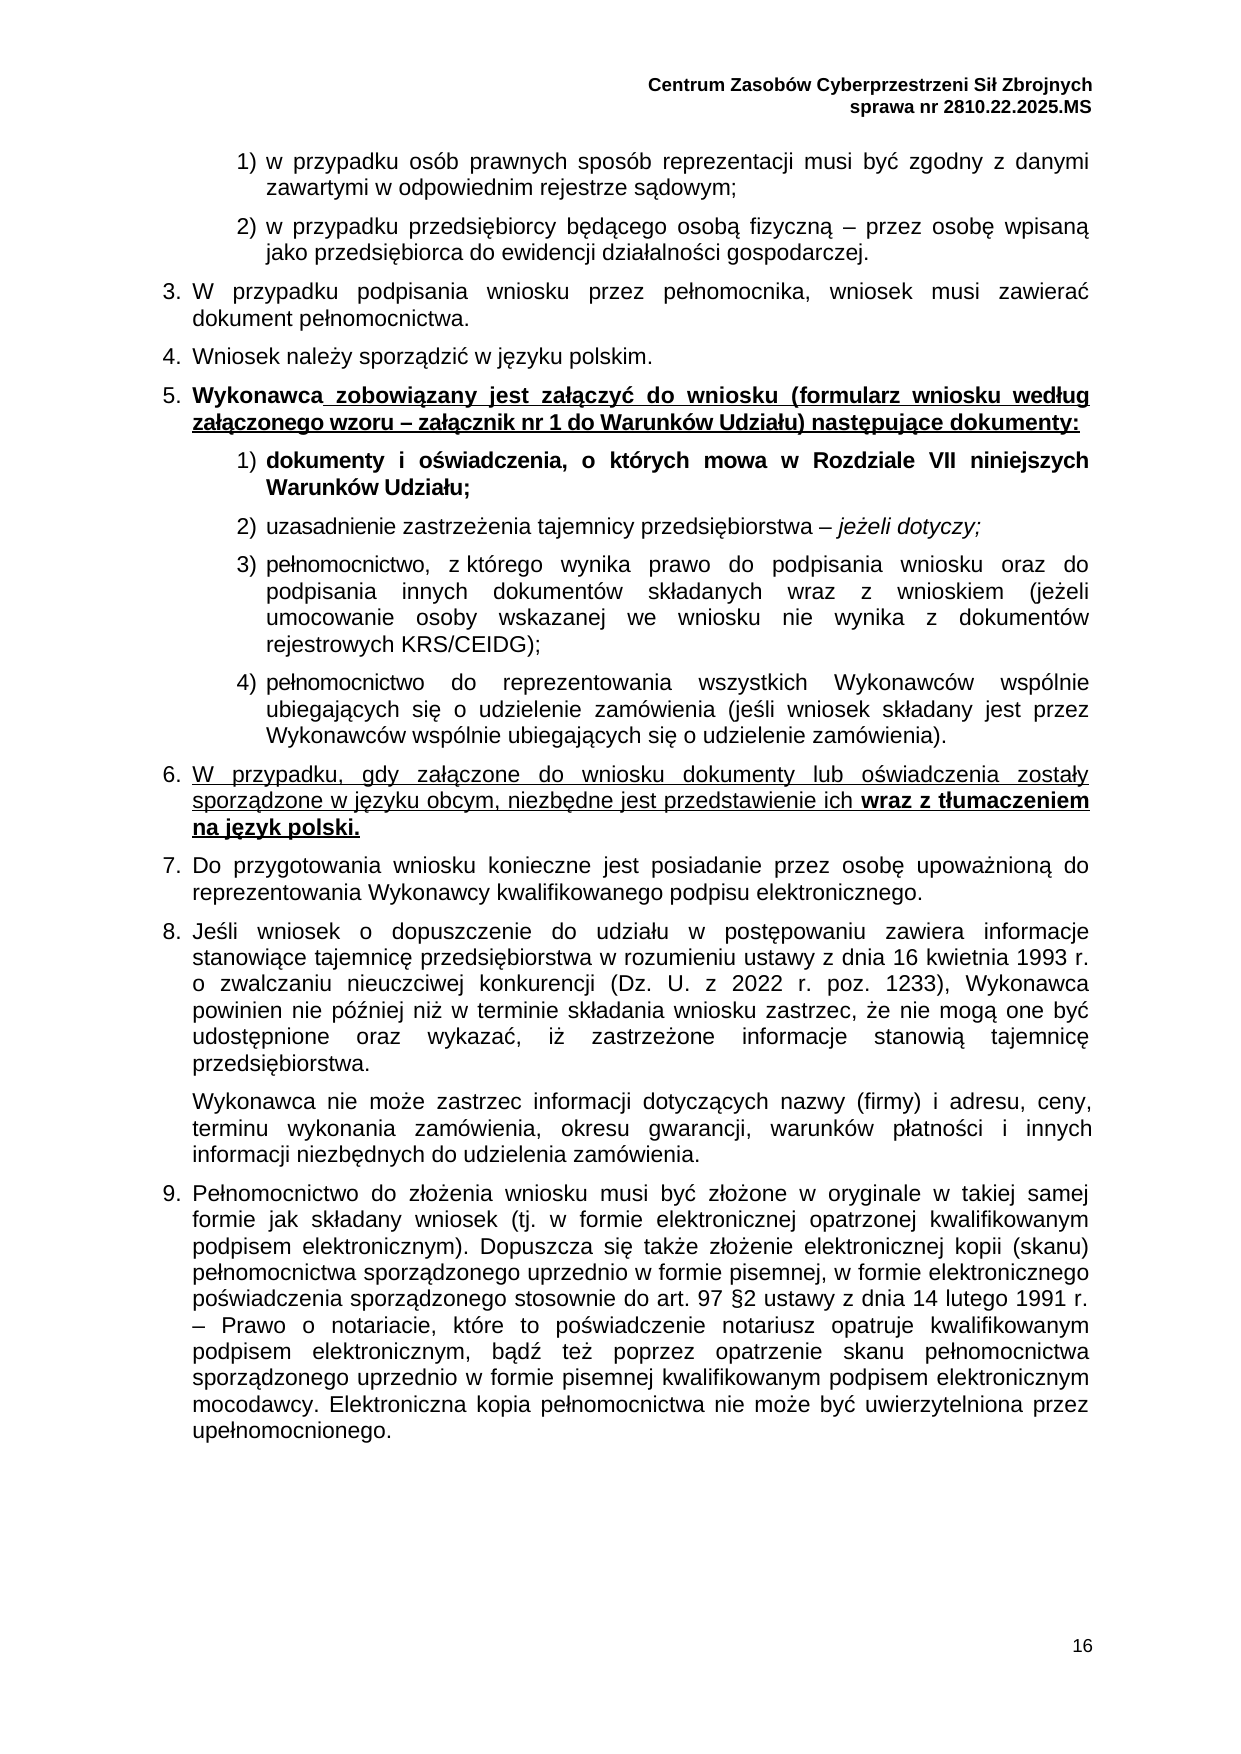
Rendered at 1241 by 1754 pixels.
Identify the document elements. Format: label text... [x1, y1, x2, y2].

list pełnomocnictwo, z którego wynika prawo do podpisania wniosku oraz do podpisania innych dokumentów składanych wraz z wnioskiem (jeżeli umocowanie osoby wskazanej we wniosku nie wynika z dokumentów rejestrowych KRS/CEIDG); [236, 551, 1090, 657]
list W przypadku podpisania wniosku przez pełnomocnika, wniosek musi zawierać dokument pełnomocnictwa. [162, 278, 1090, 331]
text Wykonawca nie może zastrzec informacji dotyczących nazwy (firmy) i adresu, ceny, terminu wykonania zamówienia, okresu gwarancji, warunków płatności i innych informacji niezbędnych do udzielenia zamówienia. [192, 1088, 1093, 1167]
list Wykonawca zobowiązany jest załączyć do wniosku (formularz wniosku według załączonego wzoru – załącznik nr 1 do Warunków Udziału) następujące dokumenty: [162, 382, 1090, 435]
list dokumenty i oświadczenia, o których mowa w Rozdziale VII niniejszych Warunków Udziału; [236, 447, 1090, 500]
list Do przygotowania wniosku konieczne jest posiadanie przez osobę upoważnioną do reprezentowania Wykonawcy kwalifikowanego podpisu elektronicznego. [162, 852, 1090, 905]
list W przypadku, gdy załączone do wniosku dokumenty lub oświadczenia zostały sporządzone w języku obcym, niezbędne jest przedstawienie ich wraz z tłumaczeniem na język polski. [162, 761, 1090, 840]
list uzasadnienie zastrzeżenia tajemnicy przedsiębiorstwa – jeżeli dotyczy; [236, 513, 1090, 539]
list Pełnomocnictwo do złożenia wniosku musi być złożone w oryginale w takiej samej formie jak składany wniosek (tj. w formie elektronicznej opatrzonej kwalifikowanym podpisem elektronicznym). Dopuszcza się także złożenie elektronicznej kopii (skanu) pełnomocnictwa sporządzonego uprzednio w formie pisemnej, w formie elektronicznego poświadczenia sporządzonego stosownie do art. 97 §2 ustawy z dnia 14 lutego 1991 r. – Prawo o notariacie, które to poświadczenie notariusz opatruje kwalifikowanym podpisem elektronicznym, bądź też poprzez opatrzenie skanu pełnomocnictwa sporządzonego uprzednio w formie pisemnej kwalifikowanym podpisem elektronicznym mocodawcy. Elektroniczna kopia pełnomocnictwa nie może być uwierzytelniona przez upełnomocnionego. [162, 1180, 1090, 1443]
list Wniosek należy sporządzić w języku polskim. [162, 343, 1090, 370]
list w przypadku przedsiębiorcy będącego osobą fizyczną – przez osobę wpisaną jako przedsiębiorca do ewidencji działalności gospodarczej. [236, 213, 1090, 266]
list Jeśli wniosek o dopuszczenie do udziału w postępowaniu zawiera informacje stanowiące tajemnicę przedsiębiorstwa w rozumieniu ustawy z dnia 16 kwietnia 1993 r. o zwalczaniu nieuczciwej konkurencji (Dz. U. z 2022 r. poz. 1233), Wykonawca powinien nie później niż w terminie składania wniosku zastrzec, że nie mogą one być udostępnione oraz wykazać, iż zastrzeżone informacje stanowią tajemnicę przedsiębiorstwa. [162, 918, 1090, 1076]
list pełnomocnictwo do reprezentowania wszystkich Wykonawców wspólnie ubiegających się o udzielenie zamówienia (jeśli wniosek składany jest przez Wykonawców wspólnie ubiegających się o udzielenie zamówienia). [236, 669, 1090, 748]
list w przypadku osób prawnych sposób reprezentacji musi być zgodny z danymi zawartymi w odpowiednim rejestrze sądowym; [236, 148, 1090, 200]
